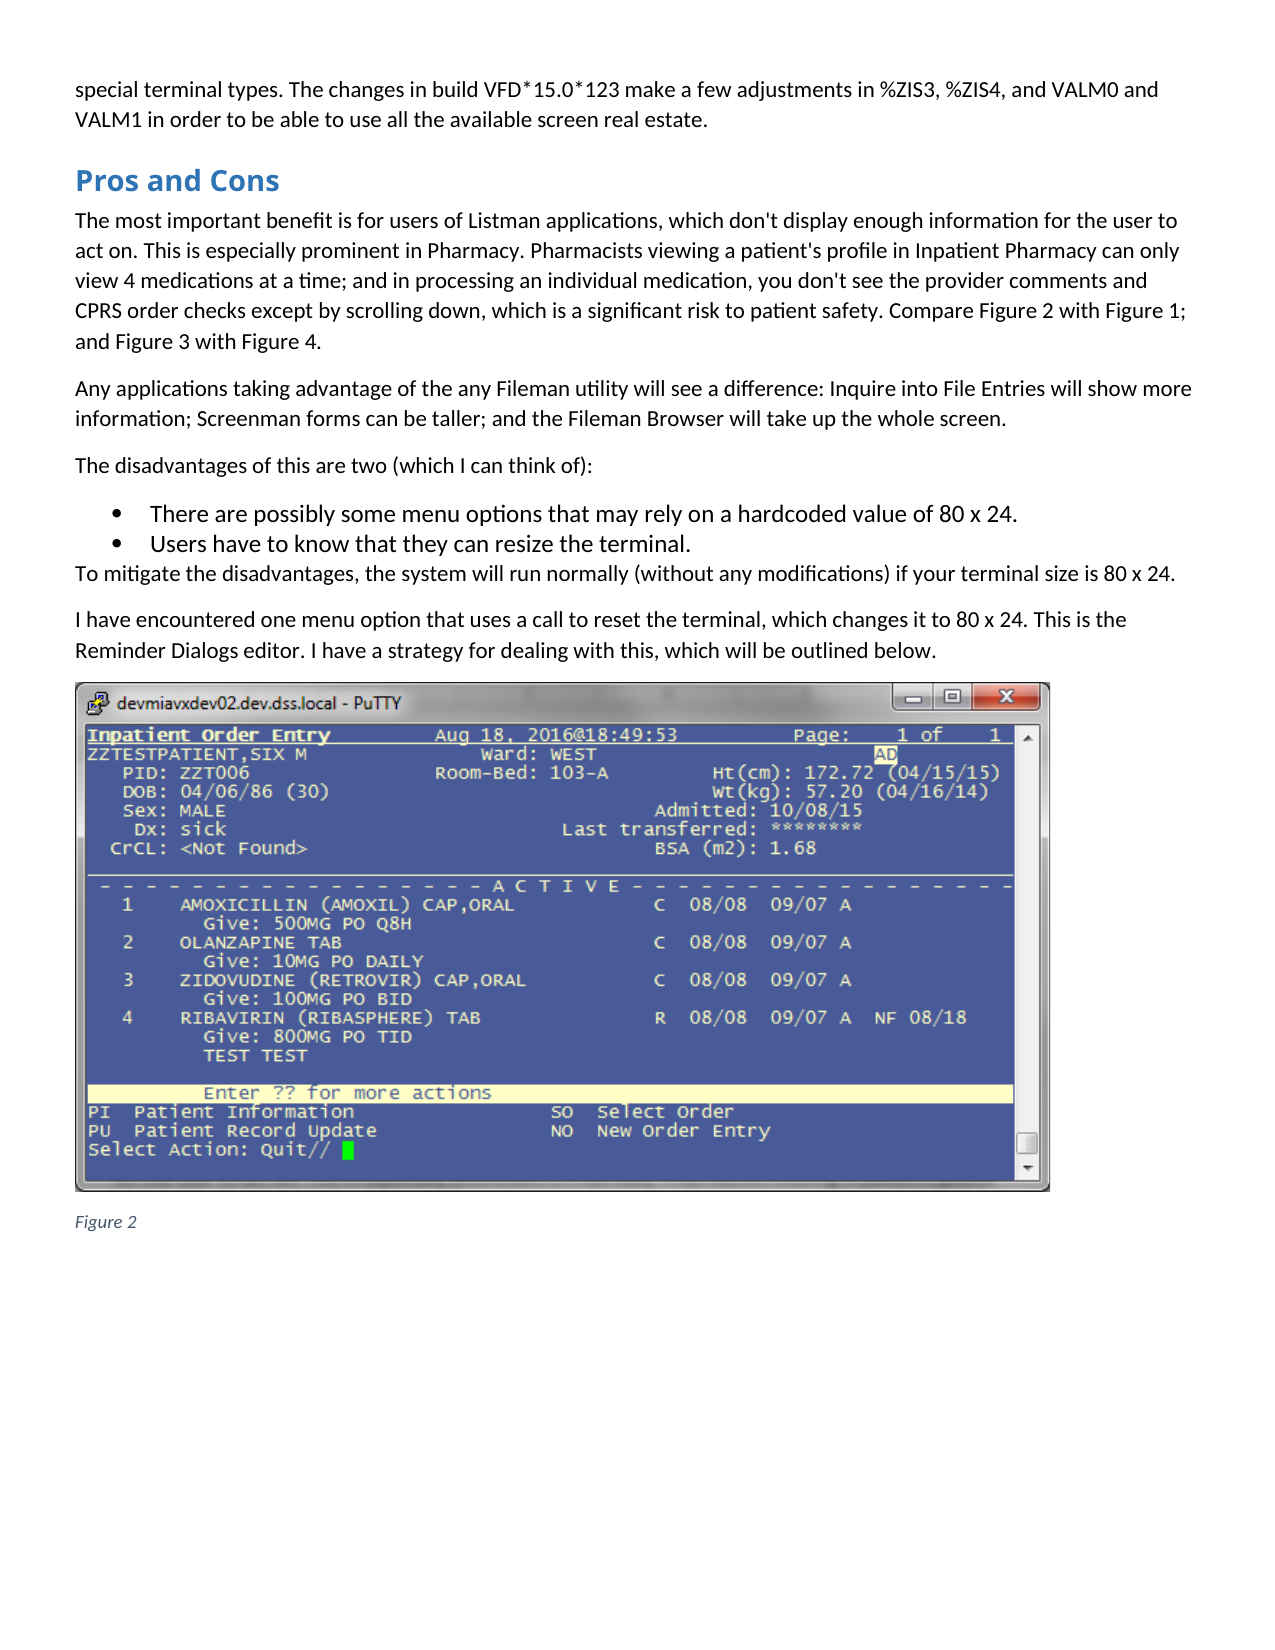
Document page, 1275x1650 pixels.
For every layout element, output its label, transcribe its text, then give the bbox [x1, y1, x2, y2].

text Any applications taking advantage of the any Fileman utility will see a difference: Inquire into File Entries will show more information; Screenman forms can be taller; and the Fileman Browser will take up the whole screen. [75, 374, 1200, 432]
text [75, 75, 1200, 133]
list Users have to know that they can resize the terminal. [112, 528, 1200, 559]
picture [75, 682, 1050, 1192]
list There are possibly some menu options that may rely on a hardcoded value of 80 x 24. [112, 498, 1200, 528]
subtitle Pros and Cons [75, 160, 1200, 200]
text To mitigate the disadvantages, the system will run normally (without any modifications) if your terminal size is 80 x 24. [75, 559, 1200, 587]
text The disadvantages of this are two (which I can think of): [75, 451, 1200, 479]
text I have encountered one menu option that uses a call to reset the terminal, which changes it to 80 x 24. This is the Reminder Dialogs editor. I have a strategy for dealing with this, which will be outlined below. [75, 606, 1200, 664]
text The most important benefit is for users of Listman applications, which don't display enough information for the user to act on. This is especially prominent in Pharmacy. Pharmacists viewing a patient's profile in Inpatient Pharmacy can only view 4 medications at a time; and in processing an individual medication, you don't see the provider comments and CPRS order checks except by scrolling down, which is a significant risk to patient safety. Compare Figure 2 with Figure 1; and Figure 3 with Figure 4. [75, 206, 1200, 355]
